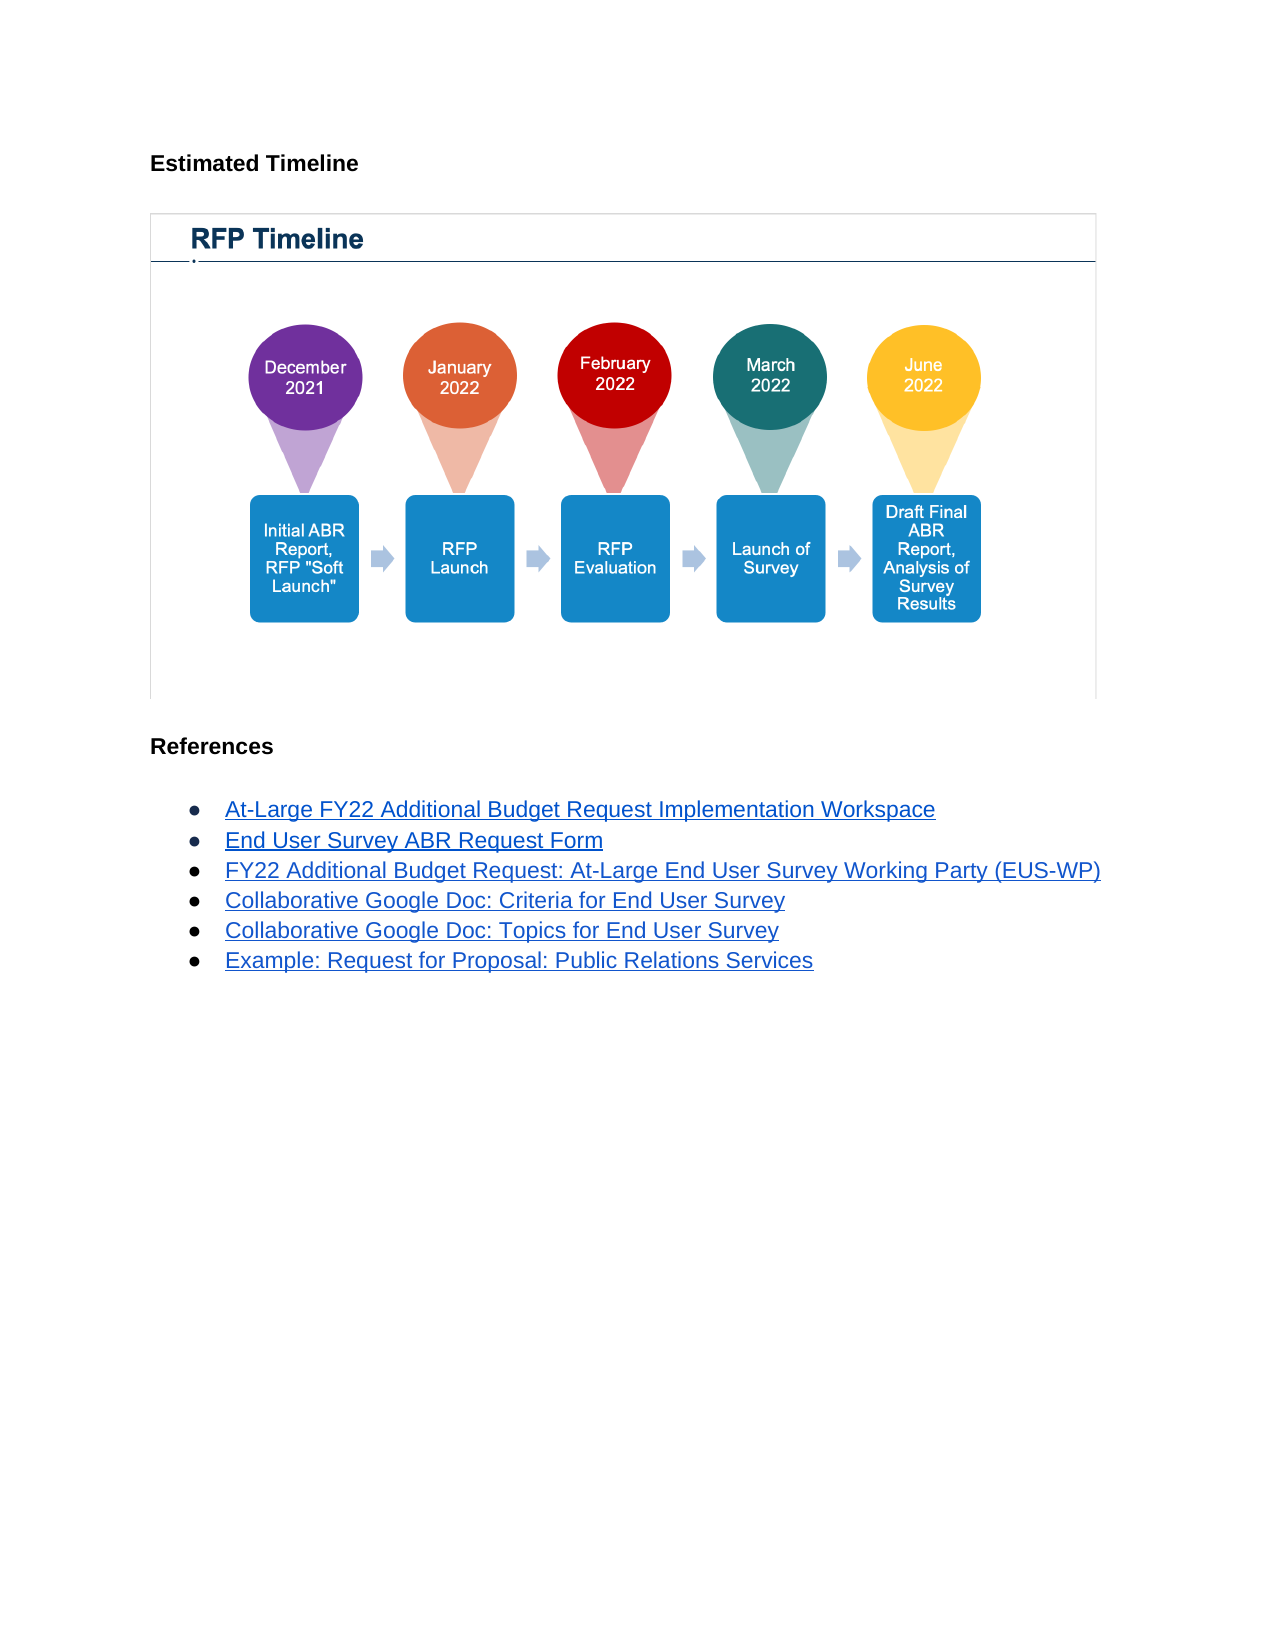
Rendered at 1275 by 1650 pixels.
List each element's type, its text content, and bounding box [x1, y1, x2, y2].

list At-Large FY22 Additional Budget Request Implementation Workspace [187, 796, 1125, 823]
text References [150, 733, 1125, 759]
list Example: Request for Proposal: Public Relations Services [187, 947, 1125, 974]
picture [150, 213, 1097, 699]
list End User Survey ABR Request Form [187, 827, 1125, 853]
list Collaborative Google Doc: Criteria for End User Survey [187, 887, 1125, 913]
list Collaborative Google Doc: Topics for End User Survey [187, 917, 1125, 943]
text Estimated Timeline [150, 150, 1125, 176]
list FY22 Additional Budget Request: At-Large End User Survey Working Party (EUS-WP) [187, 857, 1125, 883]
